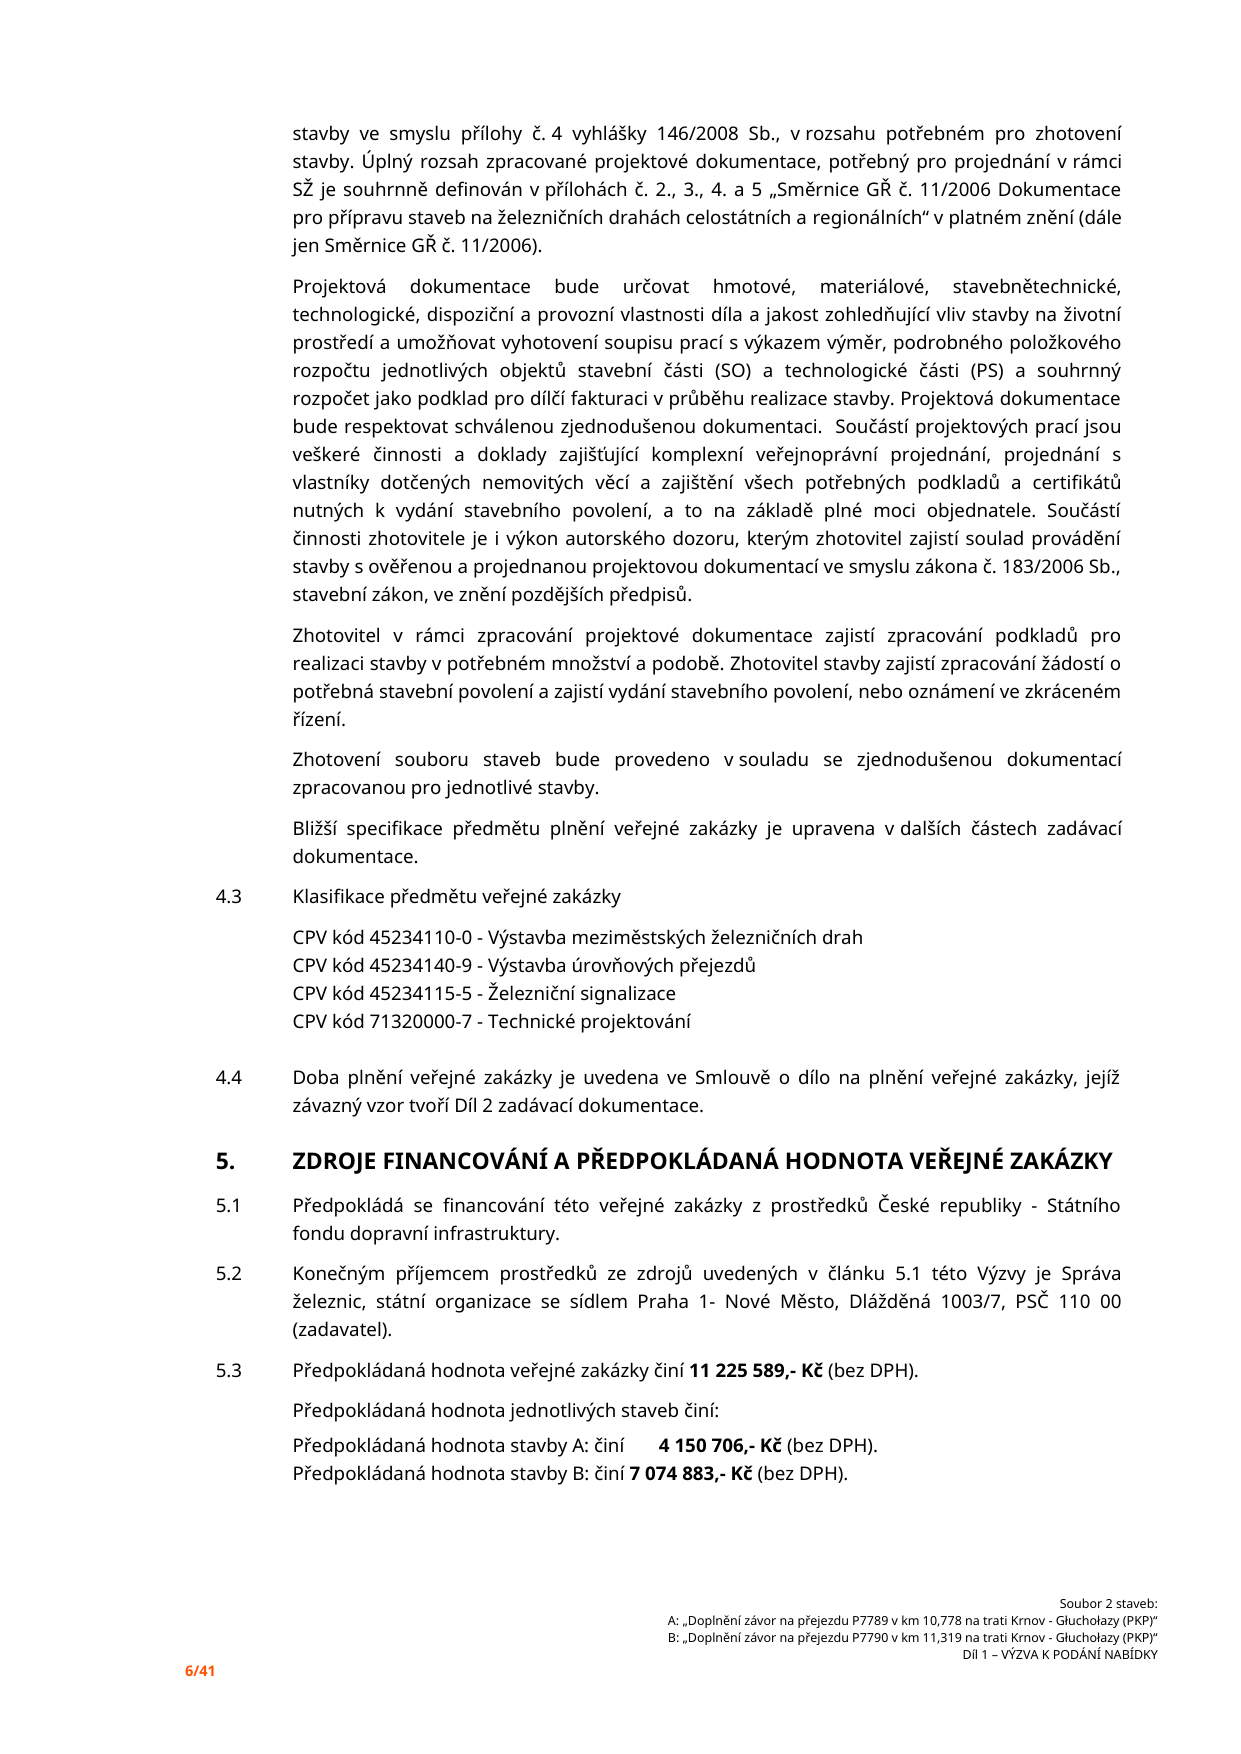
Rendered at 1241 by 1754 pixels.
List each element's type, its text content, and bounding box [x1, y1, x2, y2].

list Předpokládaná hodnota stavby B: činí 7 074 883,- Kč (bez DPH). [292, 1460, 1122, 1486]
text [292, 121, 1122, 258]
text CPV kód 45234115-5 - Železniční signalizace [292, 980, 1122, 1006]
text Projektová dokumentace bude určovat hmotové, materiálové, stavebnětechnické, technologické, dispoziční a provozní vlastnosti díla a jakost zohledňující vliv stavby na životní prostředí a umožňovat vyhotovení soupisu prací s výkazem výměr, podrobného položkového rozpočtu jednotlivých objektů stavební části (SO) a technologické části (PS) a souhrnný rozpočet jako podklad pro dílčí fakturaci v průběhu realizace stavby. Projektová dokumentace bude respektovat schválenou zjednodušenou dokumentaci. Součástí projektových prací jsou veškeré činnosti a doklady zajišťující komplexní veřejnoprávní projednání, projednání s vlastníky dotčených nemovitých věcí a zajištění všech potřebných podkladů a certifikátů nutných k vydání stavebního povolení, a to na základě plné moci objednatele. Součástí činnosti zhotovitele je i výkon autorského dozoru, kterým zhotovitel zajistí soulad provádění stavby s ověřenou a projednanou projektovou dokumentací ve smyslu zákona č. 183/2006 Sb., stavební zákon, ve znění pozdějších předpisů. [292, 273, 1122, 607]
text Zhotovení souboru staveb bude provedeno v souladu se zjednodušenou dokumentací zpracovanou pro jednotlivé stavby. [292, 747, 1122, 800]
text Předpokládá se financování této veřejné zakázky z prostředků České republiky - Státního fondu dopravní infrastruktury. [216, 1192, 1122, 1246]
list Předpokládaná hodnota jednotlivých staveb činí: [292, 1398, 1122, 1423]
text CPV kód 45234140-9 - Výstavba úrovňových přejezdů [292, 952, 1122, 978]
text ZDROJE FINANCOVÁNÍ A PŘEDPOKLÁDANÁ HODNOTA VEŘEJNÉ ZAKÁZKY [216, 1145, 1122, 1177]
list Předpokládaná hodnota stavby A: činí 4 150 706,- Kč (bez DPH). [292, 1432, 1122, 1458]
text Předpokládaná hodnota veřejné zakázky činí 11 225 589,- Kč (bez DPH). [216, 1357, 1122, 1383]
text CPV kód 71320000-7 - Technické projektování [292, 1008, 1122, 1034]
text Klasifikace předmětu veřejné zakázky [216, 884, 1122, 909]
text Doba plnění veřejné zakázky je uvedena ve Smlouvě o dílo na plnění veřejné zakázky, jejíž závazný vzor tvoří Díl 2 zadávací dokumentace. [216, 1064, 1122, 1118]
text Bližší specifikace předmětu plnění veřejné zakázky je upravena v dalších částech zadávací dokumentace. [292, 815, 1122, 869]
text Zhotovitel v rámci zpracování projektové dokumentace zajistí zpracování podkladů pro realizaci stavby v potřebném množství a podobě. Zhotovitel stavby zajistí zpracování žádostí o potřebná stavební povolení a zajistí vydání stavebního povolení, nebo oznámení ve zkráceném řízení. [292, 622, 1122, 732]
text Konečným příjemcem prostředků ze zdrojů uvedených v článku 5.1 této Výzvy je Správa železnic, státní organizace se sídlem Praha 1- Nové Město, Dlážděná 1003/7, PSČ 110 00 (zadavatel). [216, 1261, 1122, 1342]
text CPV kód 45234110-0 - Výstavba meziměstských železničních drah [292, 924, 1122, 950]
